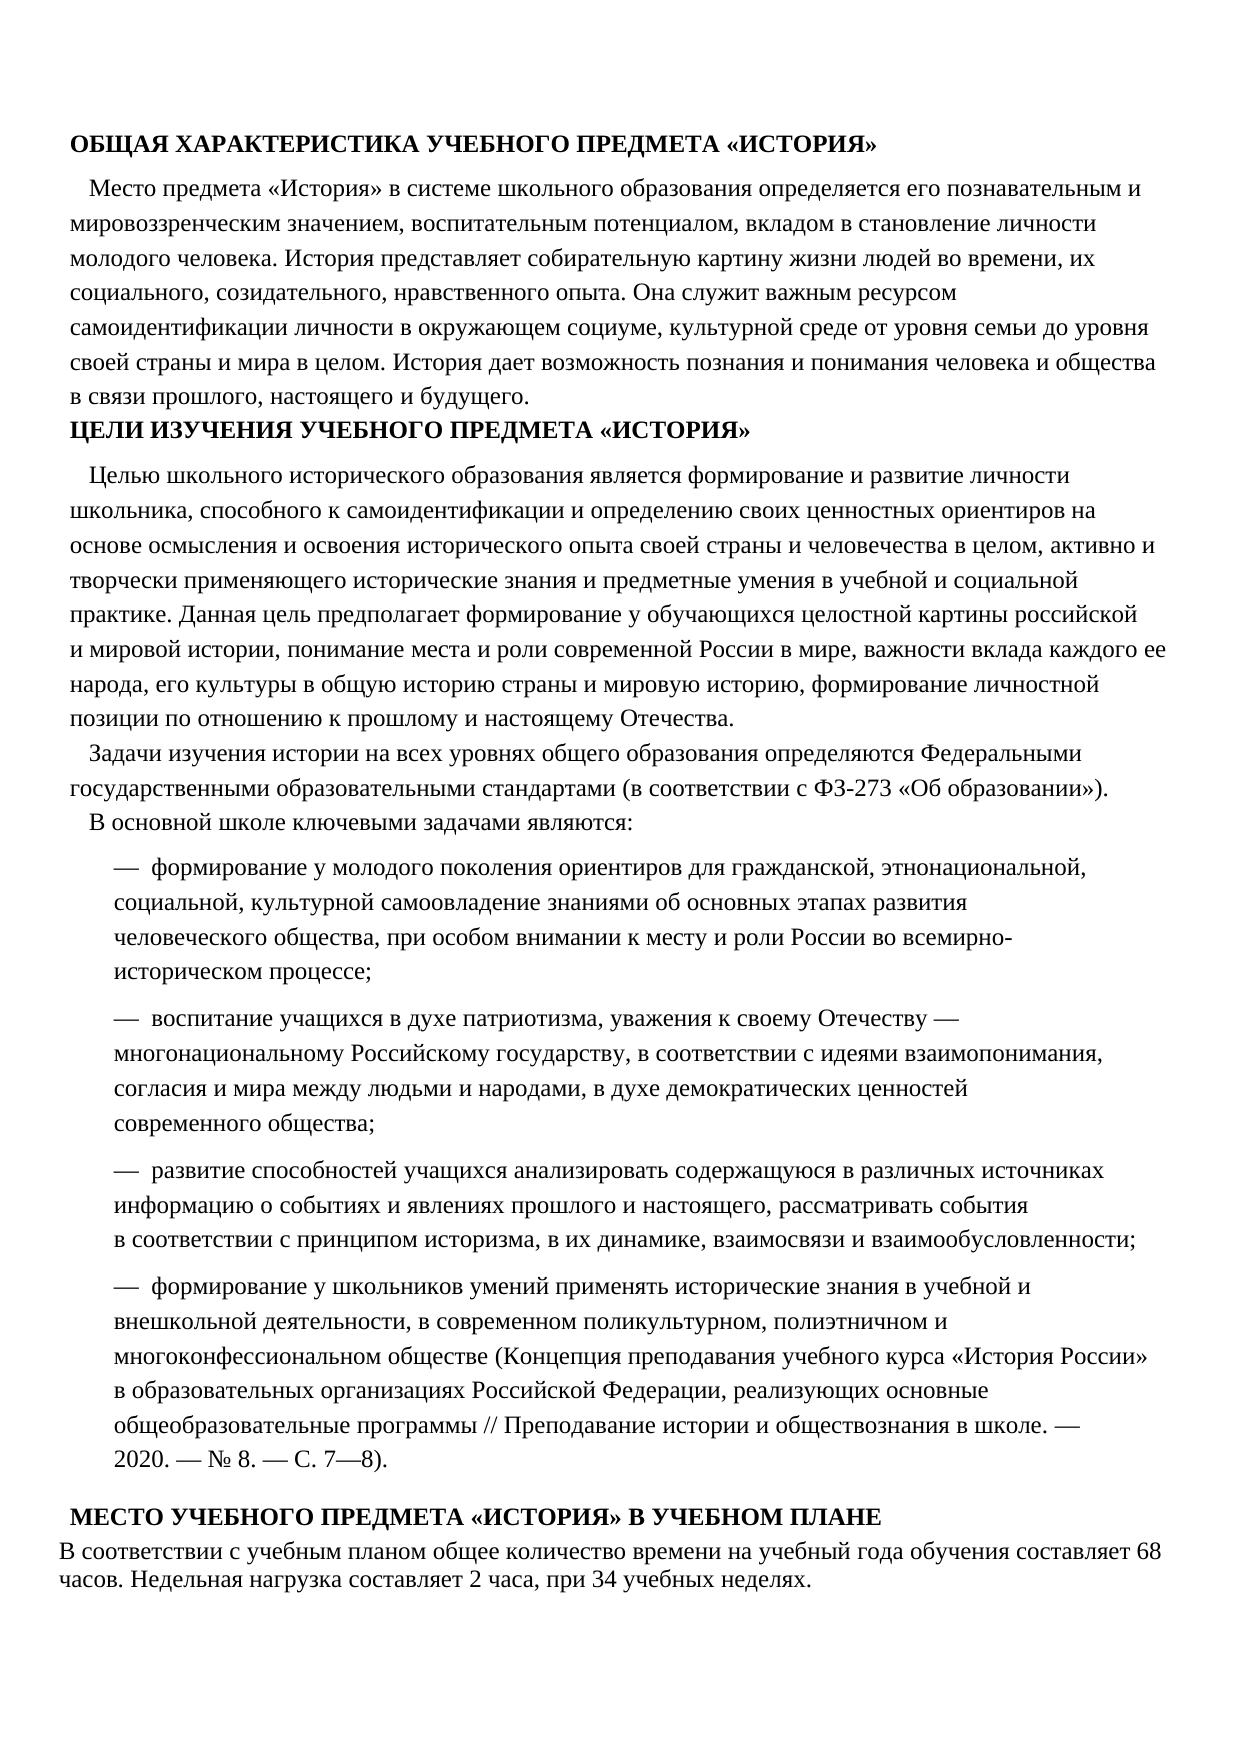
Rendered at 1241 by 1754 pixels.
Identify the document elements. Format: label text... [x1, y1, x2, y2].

text В основной школе ключевыми задачами являются: [88, 807, 1192, 836]
list воспитание учащихся в духе патриотизма, уважения к своему Отечеству — многонациональному Российскому государству, в соответствии с идеями взаимопонимания, согласия и мира между людьми и народами, в духе демократических ценностей современного общества; [113, 1003, 1122, 1136]
text В соответствии с учебным планом общее количество времени на учебный года обучения составляет 68 часов. Недельная нагрузка составляет 2 часа, при 34 учебных неделях. [58, 1537, 1192, 1593]
text в соответствии с принципом историзма, в их динамике, взаимосвязи и взаимообусловленности; [113, 1225, 1192, 1253]
text Задачи изучения истории на всех уровнях общего образования определяются Федеральными государственными образовательными стандартами (в соответствии с ФЗ-273 «Об образовании»). [69, 738, 1192, 802]
list развитие способностей учащихся анализировать содержащуюся в различных источниках информацию о событиях и явлениях прошлого и настоящего, рассматривать события [113, 1155, 1105, 1218]
text и мировой истории, понимание места и роли современной России в мире, важности вклада каждого ее народа, его культуры в общую историю страны и мировую историю, формирование личностной позиции по отношению к прошлому и настоящему Отечества. [69, 634, 1181, 732]
list формирование у молодого поколения ориентиров для гражданской, этнонациональной, социальной, культурной самоовладение знаниями об основных этапах развития человеческого общества, при особом внимании к месту и роли России во всемирно-историческом процессе; [113, 852, 1127, 985]
list формирование у школьников умений применять исторические знания в учебной и внешкольной деятельности, в современном поликультурном, полиэтничном и многоконфессиональном обществе (Концепция преподавания учебного курса «История России» в образовательных организациях Российской Федерации, реализующих основные общеобразовательные программы // Преподавание истории и обществознания в школе. — [113, 1271, 1163, 1439]
subtitle ОБЩАЯ ХАРАКТЕРИСТИКА УЧЕБНОГО ПРЕДМЕТА «ИСТОРИЯ» [69, 129, 1192, 157]
text Целью школьного исторического образования является формирование и развитие личности школьника, способного к самоидентификации и определению своих ценностных ориентиров на основе осмысления и освоения исторического опыта своей страны и человечества в целом, активно и творчески применяющего исторические знания и предметные умения в учебной и социальной практике. Данная цель предполагает формирование у обучающихся целостной картины российской [69, 461, 1161, 628]
text 2020. — № 8. — С. 7—8). [113, 1445, 1192, 1473]
subtitle ЦЕЛИ ИЗУЧЕНИЯ УЧЕБНОГО ПРЕДМЕТА «ИСТОРИЯ» [69, 416, 1192, 444]
text Место предмета «История» в системе школьного образования определяется его познавательным и мировоззренческим значением, воспитательным потенциалом, вкладом в становление личности молодого человека. История представляет собирательную картину жизни людей во времени, их социального, созидательного, нравственного опыта. Она служит важным ресурсом самоидентификации личности в окружающем социуме, культурной среде от уровня семьи до уровня своей страны и мира в целом. История дает возможность познания и понимания человека и общества в связи прошлого, настоящего и будущего. [69, 173, 1161, 410]
subtitle МЕСТО УЧЕБНОГО ПРЕДМЕТА «ИСТОРИЯ» В УЧЕБНОМ ПЛАНЕ [69, 1502, 1192, 1531]
